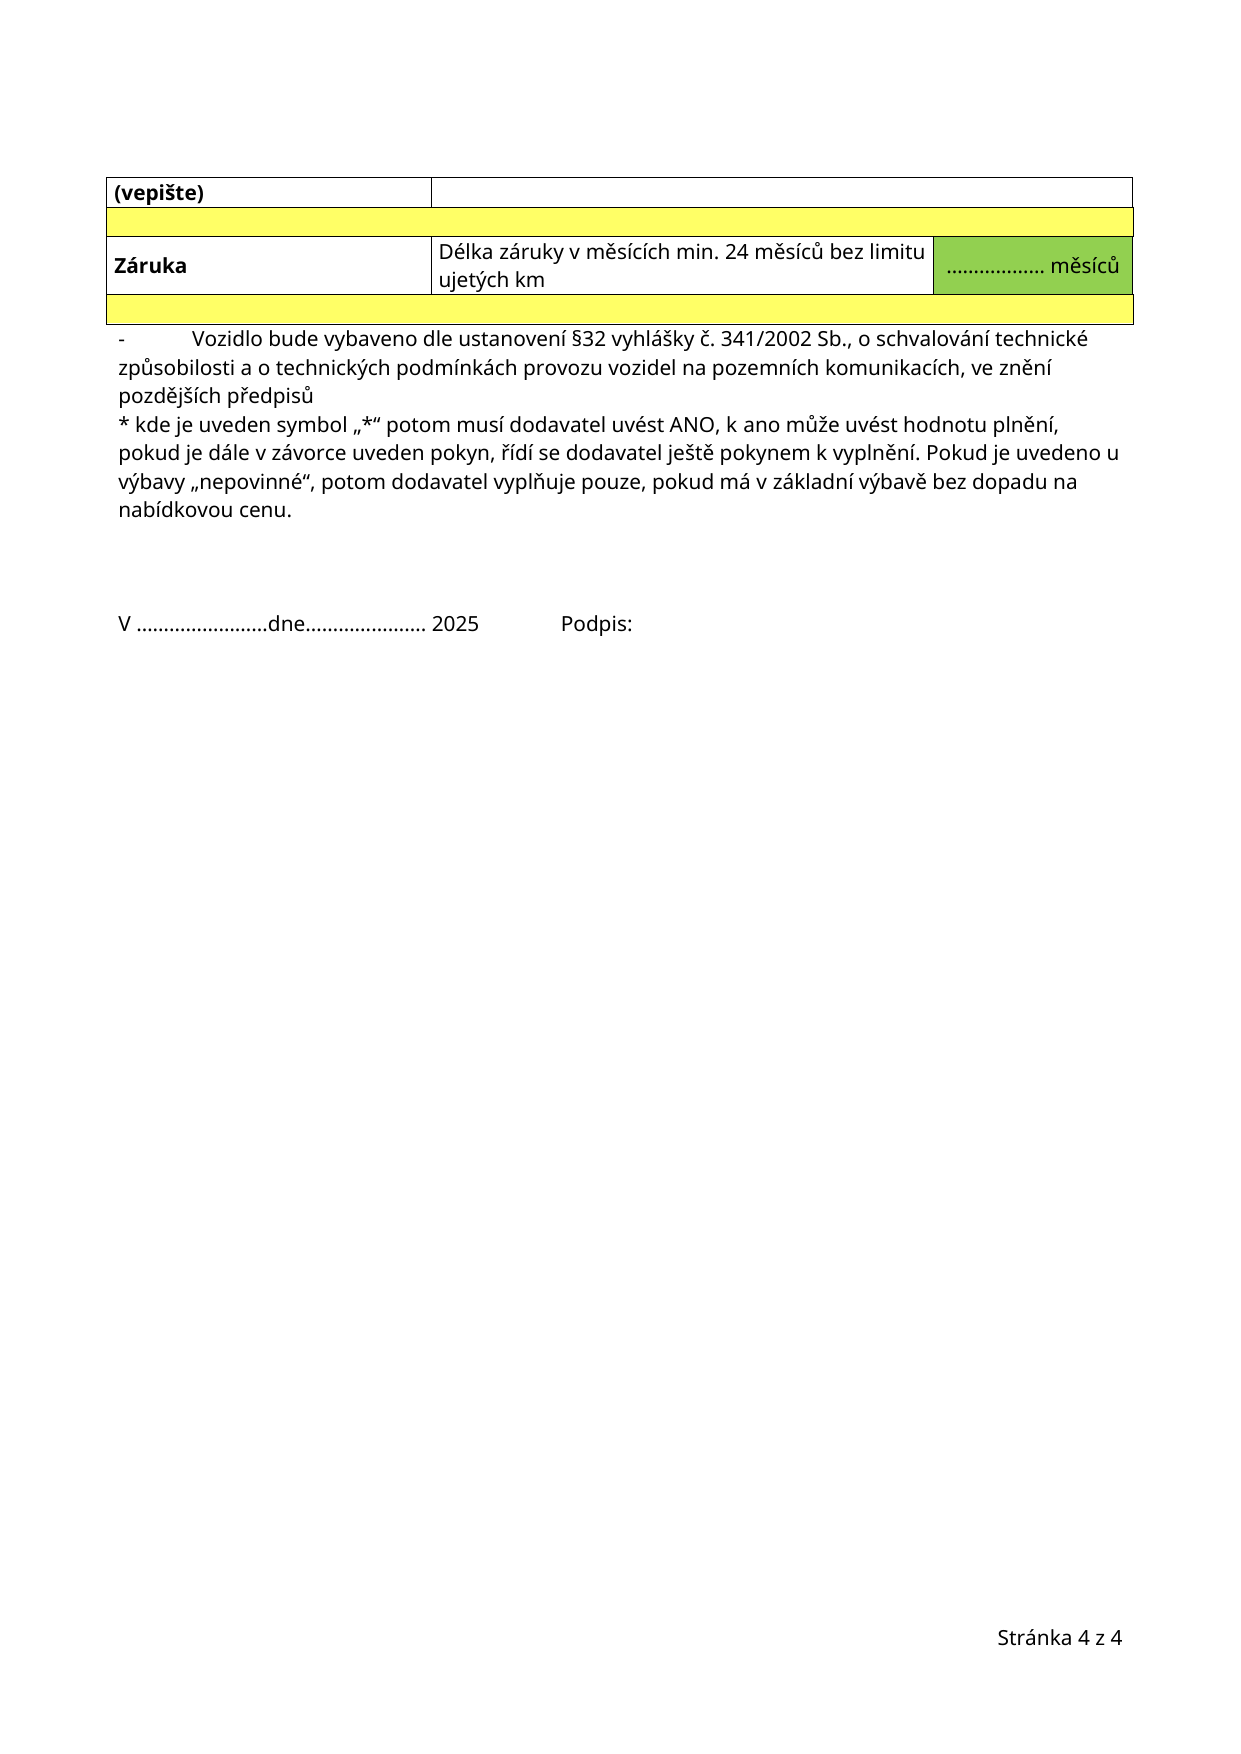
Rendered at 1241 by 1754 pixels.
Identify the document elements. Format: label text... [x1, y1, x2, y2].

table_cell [107, 178, 431, 207]
text V ……………………dne…………………. 2025 Podpis: [118, 609, 1122, 637]
table_cell [107, 295, 1133, 323]
table_cell [432, 178, 1132, 207]
table_cell Délka záruky v měsících min. 24 měsíců bez limitu ujetých km [432, 237, 933, 294]
table_cell Záruka [107, 237, 431, 294]
text * kde je uveden symbol „*“ potom musí dodavatel uvést ANO, k ano může uvést hodnotu plnění, pokud je dále v závorce uveden pokyn, řídí se dodavatel ještě pokynem k vyplnění. Pokud je uvedeno u výbavy „nepovinné“, potom dodavatel vyplňuje pouze, pokud má v základní výbavě bez dopadu na nabídkovou cenu. [118, 410, 1122, 524]
table_cell [107, 208, 1133, 236]
table_cell ……………… měsíců [934, 237, 1132, 294]
text - Vozidlo bude vybaveno dle ustanovení §32 vyhlášky č. 341/2002 Sb., o schvalování technické způsobilosti a o technických podmínkách provozu vozidel na pozemních komunikacích, ve znění pozdějších předpisů [118, 325, 1122, 410]
